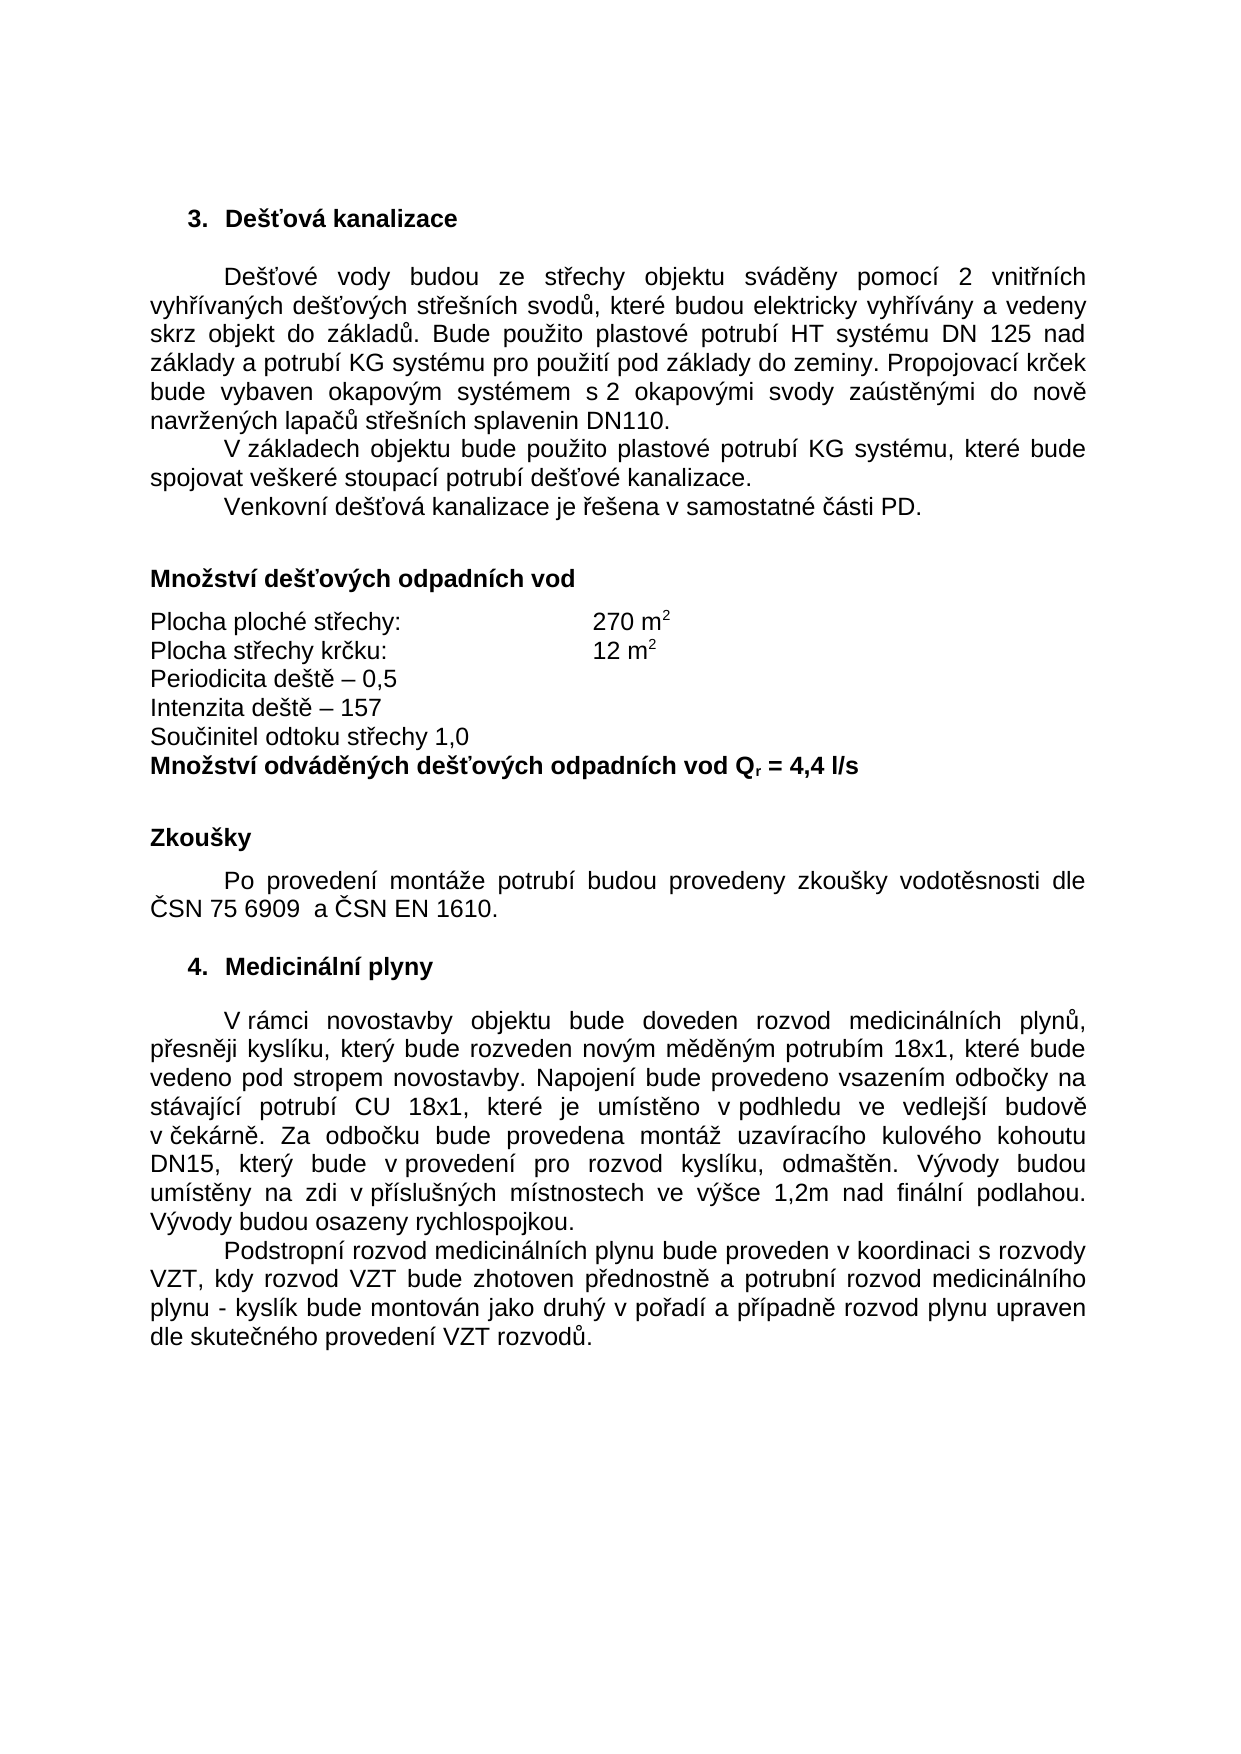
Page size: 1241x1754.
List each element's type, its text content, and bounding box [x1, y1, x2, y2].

text Plocha ploché střechy: 270 m2 [150, 607, 1087, 636]
list Dešťová kanalizace [187, 204, 1087, 233]
text Venkovní dešťová kanalizace je řešena v samostatné části PD. [150, 492, 1087, 521]
text V základech objektu bude použito plastové potrubí KG systému, které bude spojovat veškeré stoupací potrubí dešťové kanalizace. [150, 434, 1087, 492]
text Množství dešťových odpadních vod [150, 564, 1087, 592]
list Medicinální plyny [187, 952, 1087, 981]
text Množství odváděných dešťových odpadních vod Qr = 4,4 l/s [150, 751, 1087, 779]
text Dešťové vody budou ze střechy objektu sváděny pomocí 2 vnitřních vyhřívaných dešťových střešních svodů, které budou elektricky vyhřívány a vedeny skrz objekt do základů. Bude použito plastové potrubí HT systému DN 125 nad základy a potrubí KG systému pro použití pod základy do zeminy. Propojovací krček bude vybaven okapovým systémem s 2 okapovými svody zaústěnými do nově navržených lapačů střešních splavenin DN110. [150, 262, 1087, 434]
text Součinitel odtoku střechy 1,0 [150, 722, 1087, 751]
text Periodicita deště – 0,5 [150, 664, 1087, 693]
text Intenzita deště – 157 [150, 693, 1087, 722]
text Zkoušky [150, 822, 1087, 851]
text V rámci novostavby objektu bude doveden rozvod medicinálních plynů, přesněji kyslíku, který bude rozveden novým měděným potrubím 18x1, které bude vedeno pod stropem novostavby. Napojení bude provedeno vsazením odbočky na stávající potrubí CU 18x1, které je umístěno v podhledu ve vedlejší budově v čekárně. Za odbočku bude provedena montáž uzavíracího kulového kohoutu DN15, který bude v provedení pro rozvod kyslíku, odmaštěn. Vývody budou umístěny na zdi v příslušných místnostech ve výšce 1,2m nad finální podlahou. Vývody budou osazeny rychlospojkou. [150, 1006, 1087, 1236]
text Podstropní rozvod medicinálních plynu bude proveden v koordinaci s rozvody VZT, kdy rozvod VZT bude zhotoven přednostně a potrubní rozvod medicinálního plynu - kyslík bude montován jako druhý v pořadí a případně rozvod plynu upraven dle skutečného provedení VZT rozvodů. [150, 1236, 1087, 1351]
text Plocha střechy krčku: 12 m2 [150, 636, 1087, 664]
text Po provedení montáže potrubí budou provedeny zkoušky vodotěsnosti dle ČSN 75 6909 a ČSN EN 1610. [150, 866, 1087, 923]
